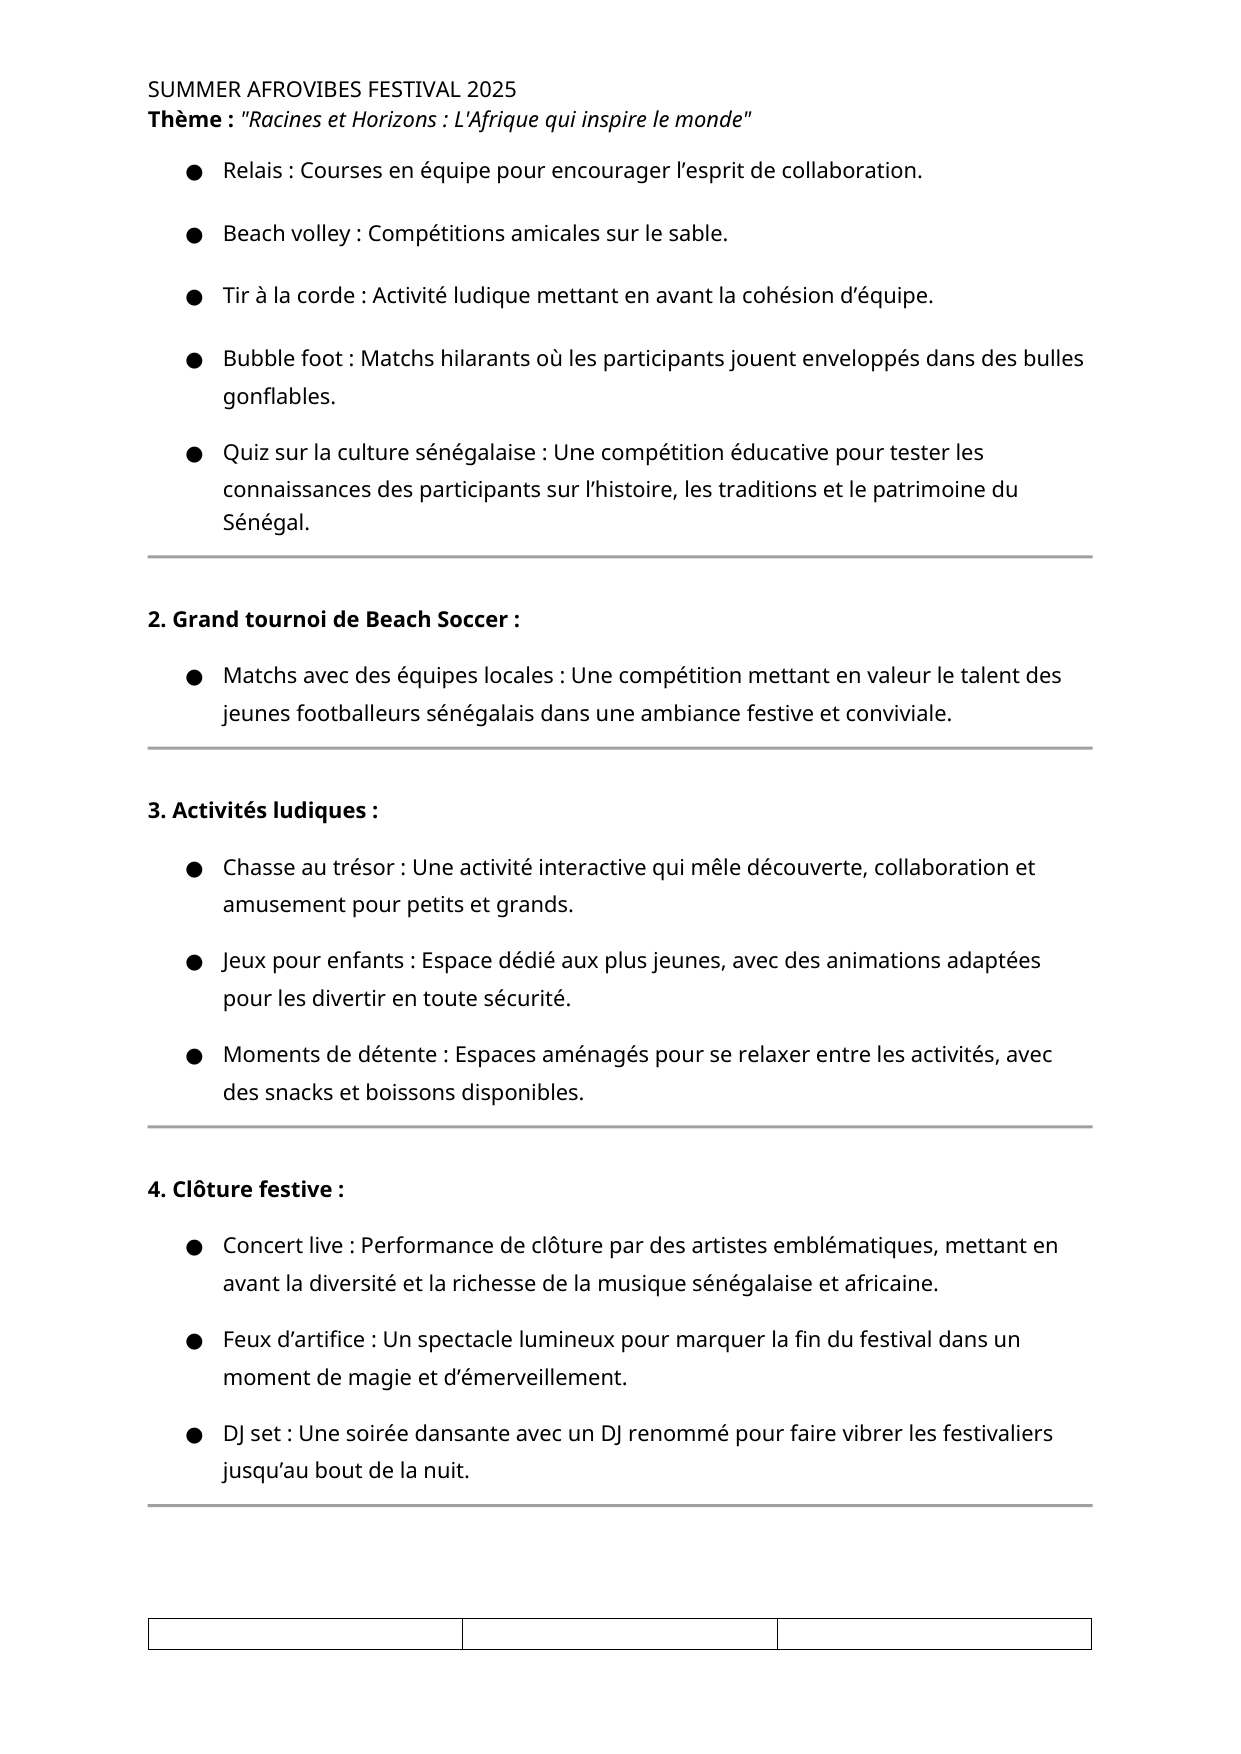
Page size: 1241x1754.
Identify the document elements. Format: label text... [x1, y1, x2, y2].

list Quiz sur la culture sénégalaise : Une compétition éducative pour tester les connaissances des participants sur l’histoire, les traditions et le patrimoine du Sénégal. [185, 429, 1093, 536]
text 3. Activités ludiques : [148, 795, 1093, 825]
list Chasse au trésor : Une activité interactive qui mêle découverte, collaboration et amusement pour petits et grands. [185, 844, 1093, 919]
list DJ set : Une soirée dansante avec un DJ renommé pour faire vibrer les festivaliers jusqu’au bout de la nuit. [185, 1410, 1093, 1485]
list Bubble foot : Matchs hilarants où les participants jouent enveloppés dans des bulles gonflables. [185, 336, 1093, 411]
list Moments de détente : Espaces aménagés pour se relaxer entre les activités, avec des snacks et boissons disponibles. [185, 1032, 1093, 1106]
list Feux d’artifice : Un spectacle lumineux pour marquer la fin du festival dans un moment de magie et d’émerveillement. [185, 1317, 1093, 1391]
list Jeux pour enfants : Espace dédié aux plus jeunes, avec des animations adaptées pour les divertir en toute sécurité. [185, 938, 1093, 1013]
list Relais : Courses en équipe pour encourager l’esprit de collaboration. [185, 148, 1093, 190]
list Beach volley : Compétitions amicales sur le sable. [185, 210, 1093, 253]
text 4. Clôture festive : [148, 1174, 1093, 1204]
list Matchs avec des équipes locales : Une compétition mettant en valeur le talent des jeunes footballeurs sénégalais dans une ambiance festive et conviviale. [185, 653, 1093, 728]
list Tir à la corde : Activité ludique mettant en avant la cohésion d’équipe. [185, 273, 1093, 316]
text 2. Grand tournoi de Beach Soccer : [148, 604, 1093, 634]
list Concert live : Performance de clôture par des artistes emblématiques, mettant en avant la diversité et la richesse de la musique sénégalaise et africaine. [185, 1223, 1093, 1298]
